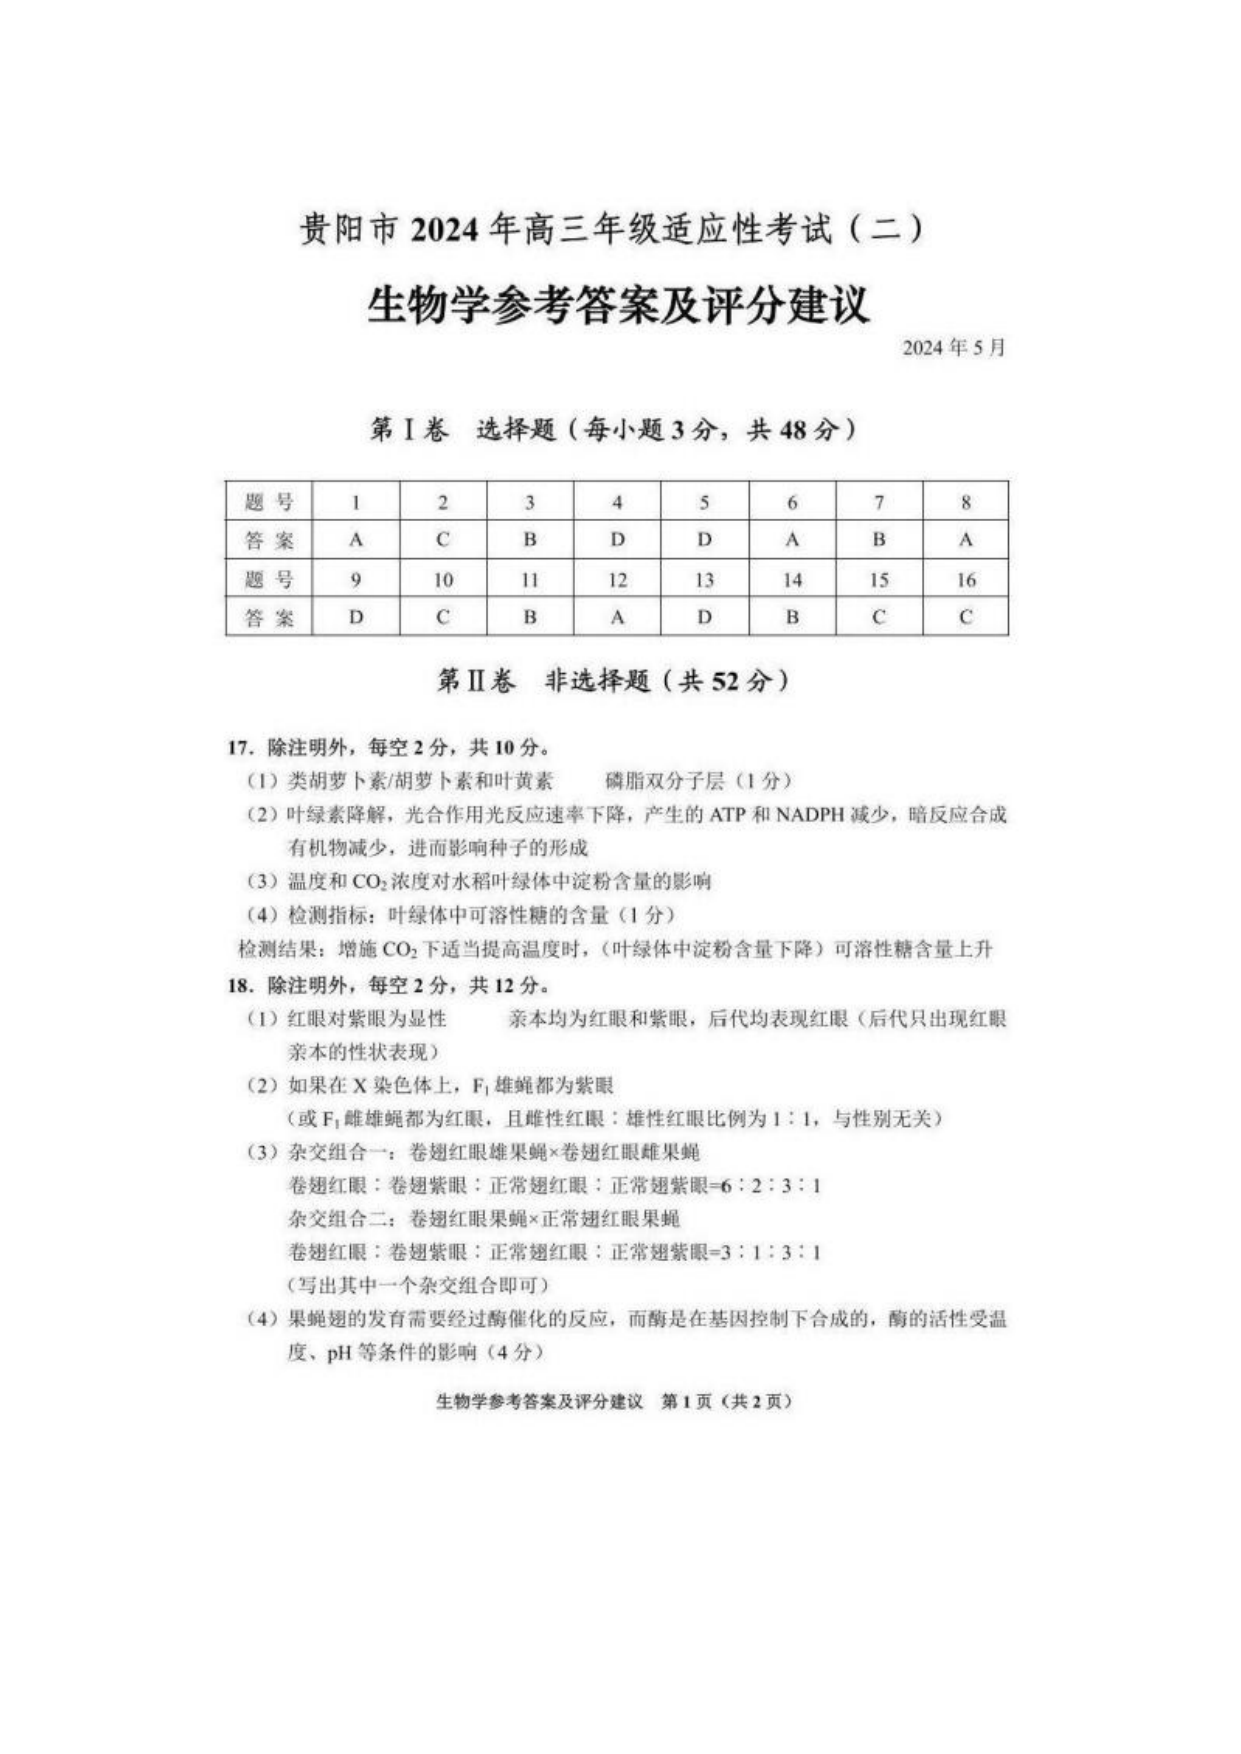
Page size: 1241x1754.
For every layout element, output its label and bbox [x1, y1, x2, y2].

picture [187, 162, 1053, 1427]
